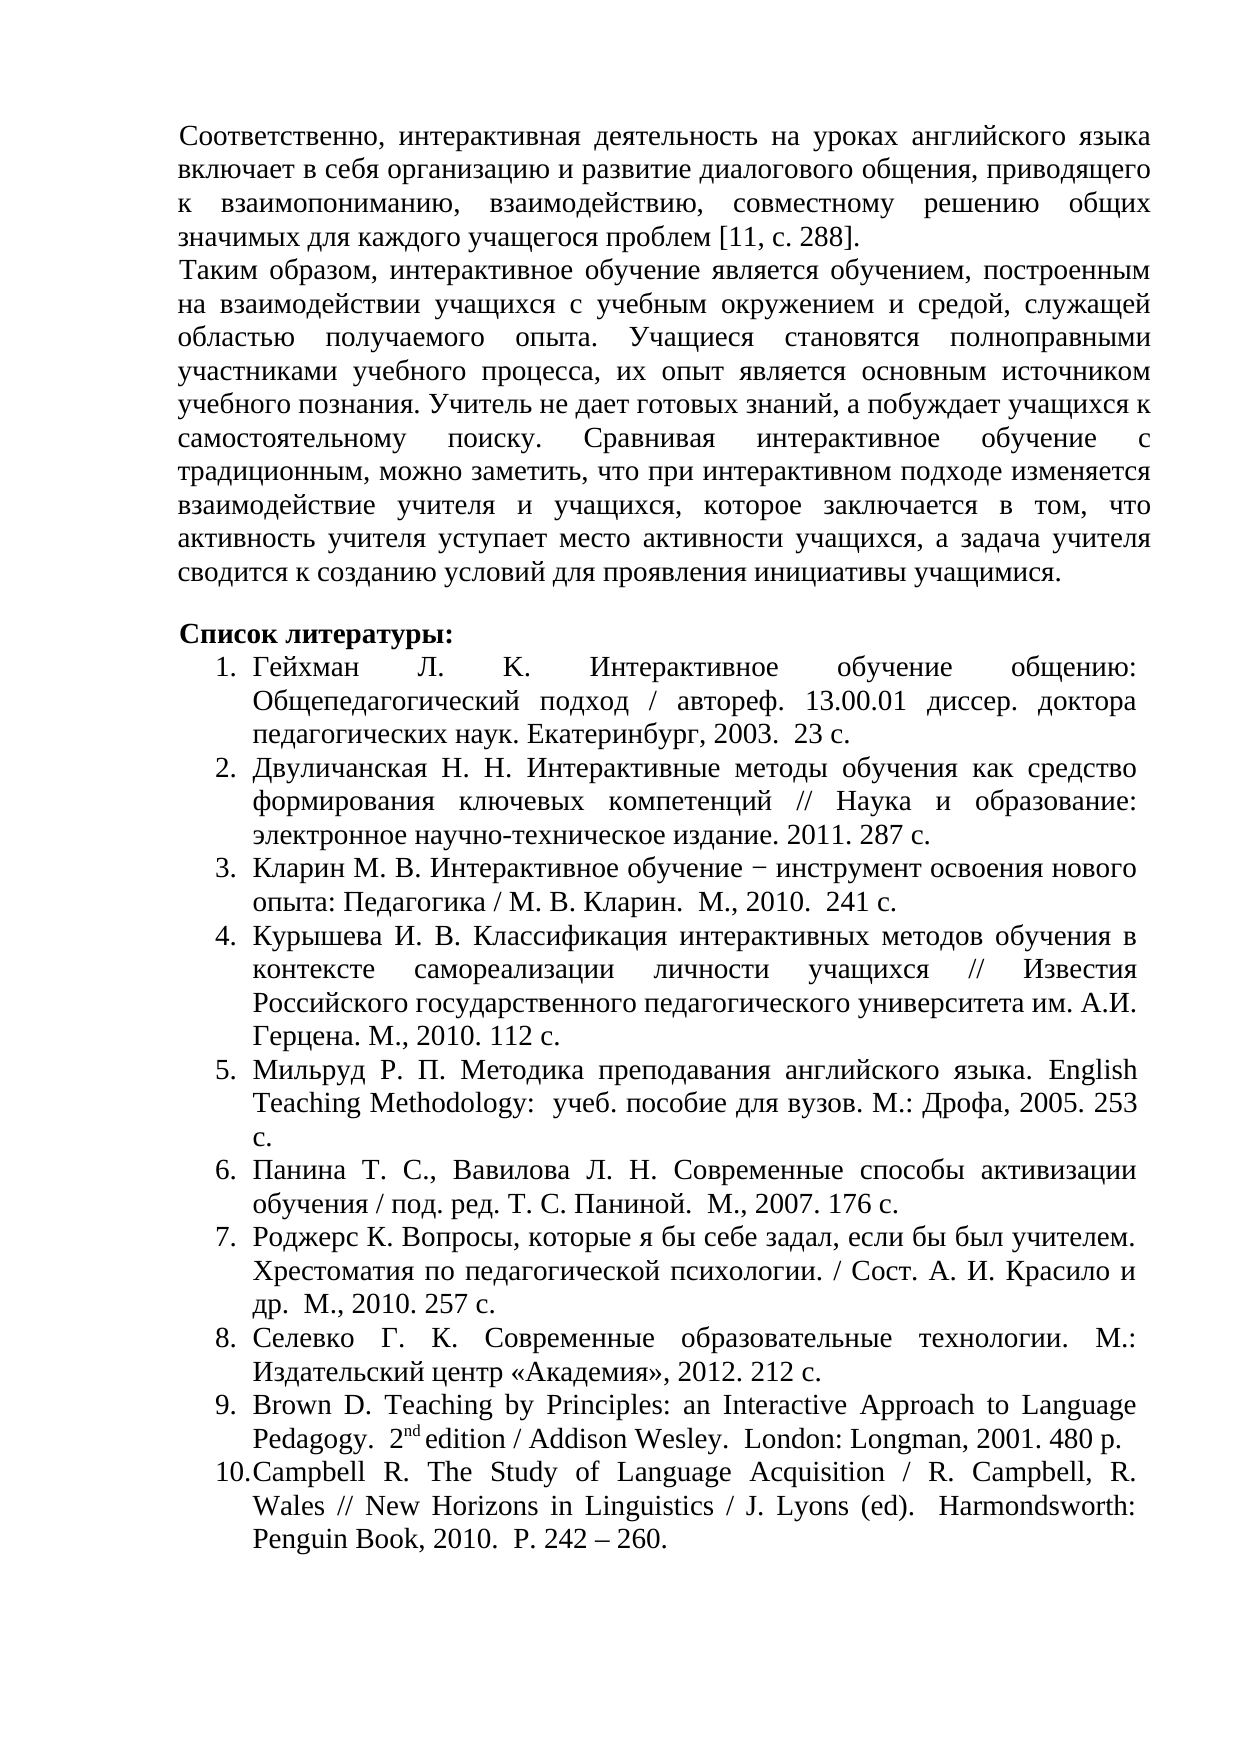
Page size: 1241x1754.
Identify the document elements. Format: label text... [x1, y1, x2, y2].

list Панина Т. С., Вавилова Л. Н. Современные способы активизации обучения / под. ред. Т. С. Паниной. М., 2007. 176 с. [215, 1152, 1137, 1219]
list Двуличанская Н. Н. Интерактивные методы обучения как средство формирования ключевых компетенций // Наука и образование: электронное научно-техническое издание. 2011. 287 с. [215, 750, 1137, 851]
list Мильруд Р. П. Методика преподавания английского языка. English Teaching Methodology: учеб. пособие для вузов. М.: Дрофа, 2005. 253 с. [215, 1052, 1137, 1152]
list Селевко Г. К. Современные образовательные технологии. М.: Издательский центр «Академия», 2012. 212 с. [215, 1320, 1137, 1387]
list Роджерс К. Вопросы, которые я бы себе задал, если бы был учителем. Хрестоматия по педагогической психологии. / Сост. А. И. Красило и др. М., 2010. 257 с. [215, 1219, 1137, 1320]
list Campbell R. The Study of Language Acquisition / R. Campbell, R. Wales // New Horizons in Linguistics / J. Lyons (ed). Harmondsworth: Penguin Book, 2010. P. 242 – 260. [215, 1454, 1137, 1555]
text Соответственно, интерактивная деятельность на уроках английского языка включает в себя организацию и развитие диалогового общения, приводящего к взаимопониманию, взаимодействию, совместному решению общих значимых для каждого учащегося проблем [11, с. 288]. [177, 118, 1152, 252]
text Список литературы: [177, 616, 1152, 649]
text Таким образом, интерактивное обучение является обучением, построенным на взаимодействии учащихся с учебным окружением и средой, служащей областью получаемого опыта. Учащиеся становятся полноправными участниками учебного процесса, их опыт является основным источником учебного познания. Учитель не дает готовых знаний, а побуждает учащихся к самостоятельному поиску. Сравнивая интерактивное обучение с традиционным, можно заметить, что при интерактивном подходе изменяется взаимодействие учителя и учащихся, которое заключается в том, что активность учителя уступает место активности учащихся, а задача учителя сводится к созданию условий для проявления инициативы учащимися. [177, 252, 1152, 588]
list Курышева И. В. Классификация интерактивных методов обучения в контексте самореализации личности учащихся // Известия Российского государственного педагогического университета им. А.И. Герцена. М., 2010. 112 с. [215, 918, 1137, 1052]
list Гейхман Л. K. Интерактивное обучение общению: Общепедагогический подход / автореф. 13.00.01 диссер. доктора педагогических наук. Екатеринбург, 2003. 23 с. [215, 649, 1137, 750]
list Brown D. Teaching by Principles: an Interactive Approach to Language Pedagogy. 2nd edition / Addison Wesley. London: Longman, 2001. 480 p. [215, 1387, 1137, 1454]
list Кларин М. В. Интерактивное обучение − инструмент освоения нового опыта: Педагогика / М. В. Кларин. М., 2010. 241 с. [215, 851, 1137, 918]
